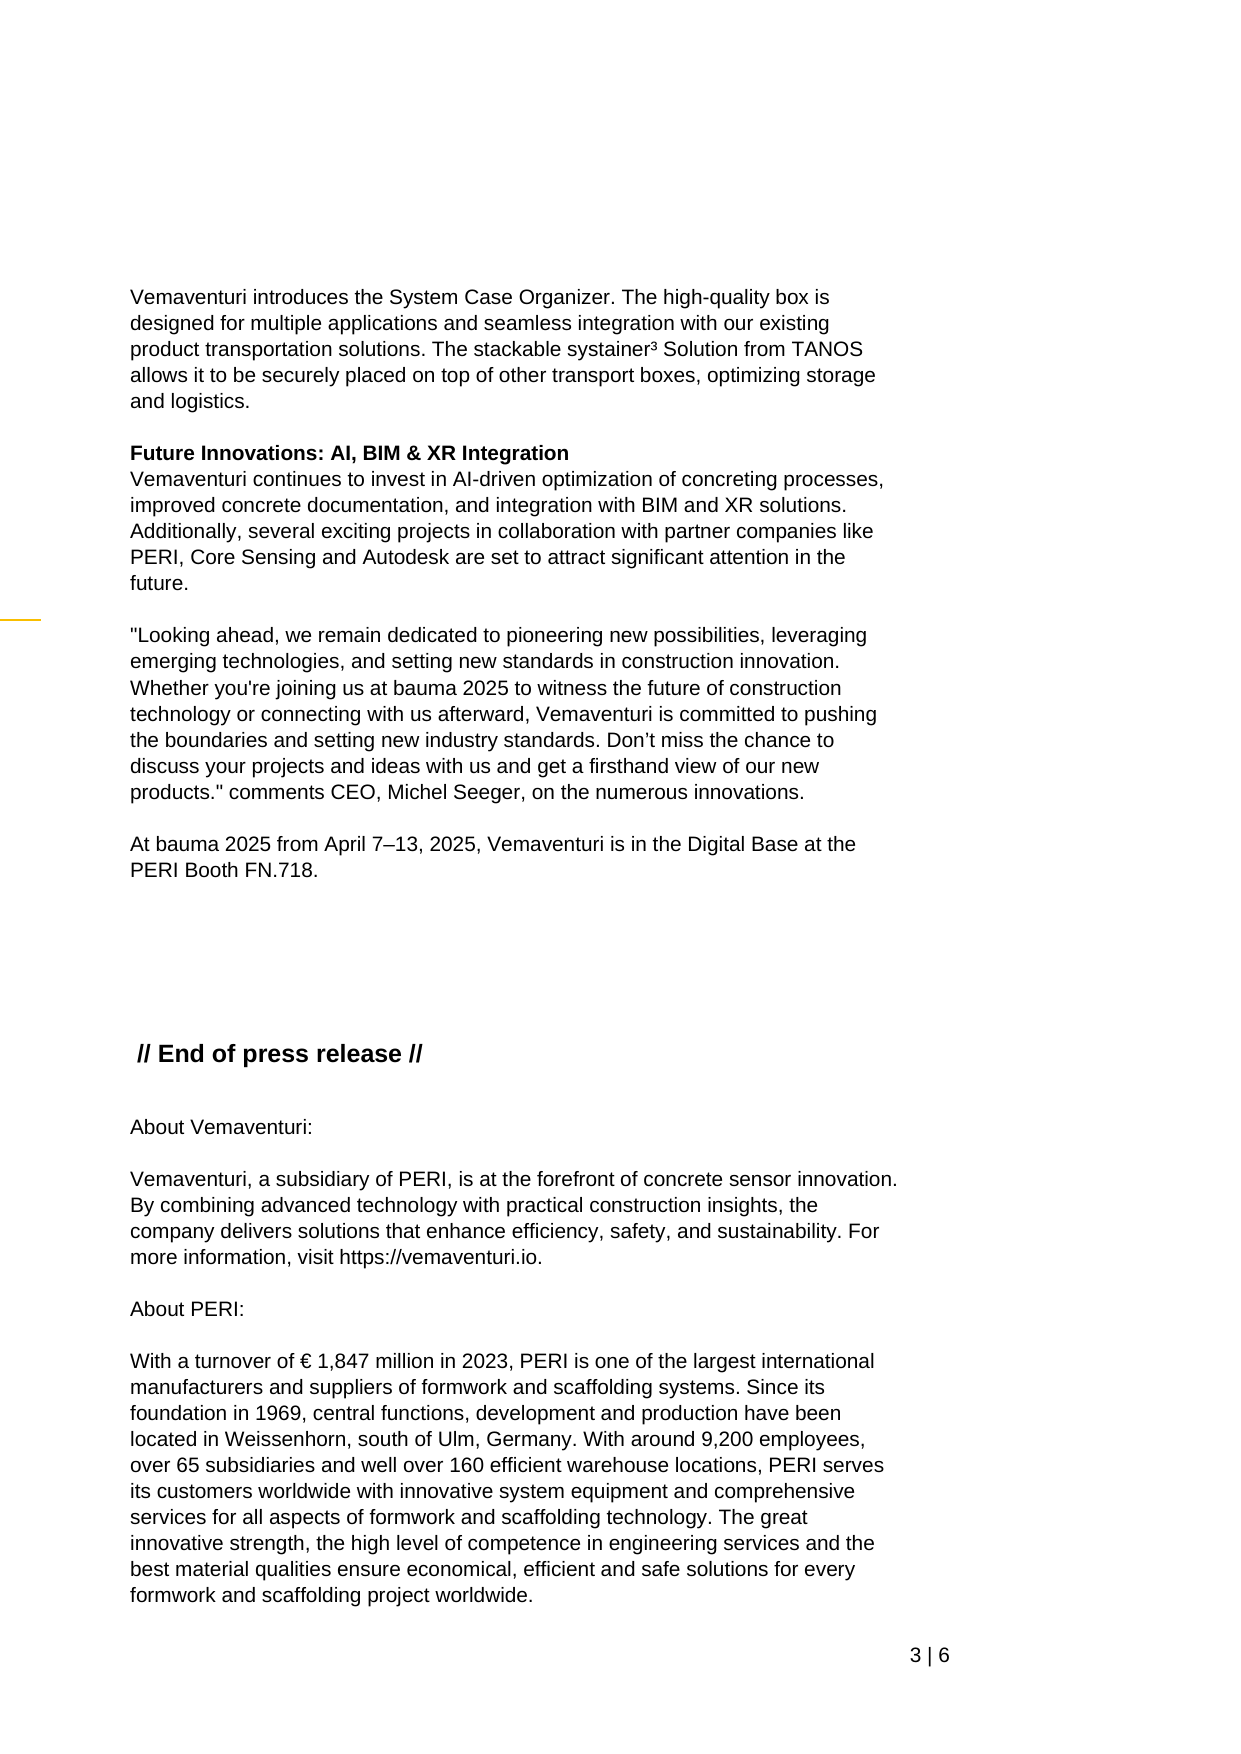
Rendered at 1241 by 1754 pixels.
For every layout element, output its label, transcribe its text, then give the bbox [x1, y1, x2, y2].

text About PERI: [130, 1296, 901, 1322]
text About Vemaventuri: [130, 1113, 901, 1139]
text At bauma 2025 from April 7–13, 2025, Vemaventuri is in the Digital Base at the PERI Booth FN.718. [130, 830, 901, 882]
text Vemaventuri introduces the System Case Organizer. The high-quality box is designed for multiple applications and seamless integration with our existing product transportation solutions. The stackable systainer³ Solution from TANOS allows it to be securely placed on top of other transport boxes, optimizing storage and logistics. [130, 283, 901, 414]
text Vemaventuri, a subsidiary of PERI, is at the forefront of concrete sensor innovation. By combining advanced technology with practical construction insights, the company delivers solutions that enhance efficiency, safety, and sustainability. For more information, visit https://vemaventuri.io. [130, 1165, 901, 1269]
text "Looking ahead, we remain dedicated to pioneering new possibilities, leveraging emerging technologies, and setting new standards in construction innovation. Whether you're joining us at bauma 2025 to witness the future of construction technology or connecting with us afterward, Vemaventuri is committed to pushing the boundaries and setting new industry standards. Don’t miss the chance to discuss your projects and ideas with us and get a firsthand view of our new products." comments CEO, Michel Seeger, on the numerous innovations. [130, 596, 901, 804]
text With a turnover of € 1,847 million in 2023, PERI is one of the largest international manufacturers and suppliers of formwork and scaffolding systems. Since its foundation in 1969, central functions, development and production have been located in Weissenhorn, south of Ulm, Germany. With around 9,200 employees, over 65 subsidiaries and well over 160 efficient warehouse locations, PERI serves its customers worldwide with innovative system equipment and comprehensive services for all aspects of formwork and scaffolding technology. The great innovative strength, the high level of competence in engineering services and the best material qualities ensure economical, efficient and safe solutions for every formwork and scaffolding project worldwide. [130, 1348, 901, 1608]
text Vemaventuri continues to invest in AI-driven optimization of concreting processes, improved concrete documentation, and integration with BIM and XR solutions. Additionally, several exciting projects in collaboration with partner companies like PERI, Core Sensing and Autodesk are set to attract significant attention in the future. [130, 466, 901, 596]
text Future Innovations: AI, BIM & XR Integration [130, 440, 901, 466]
text // End of press release // [130, 1039, 901, 1067]
